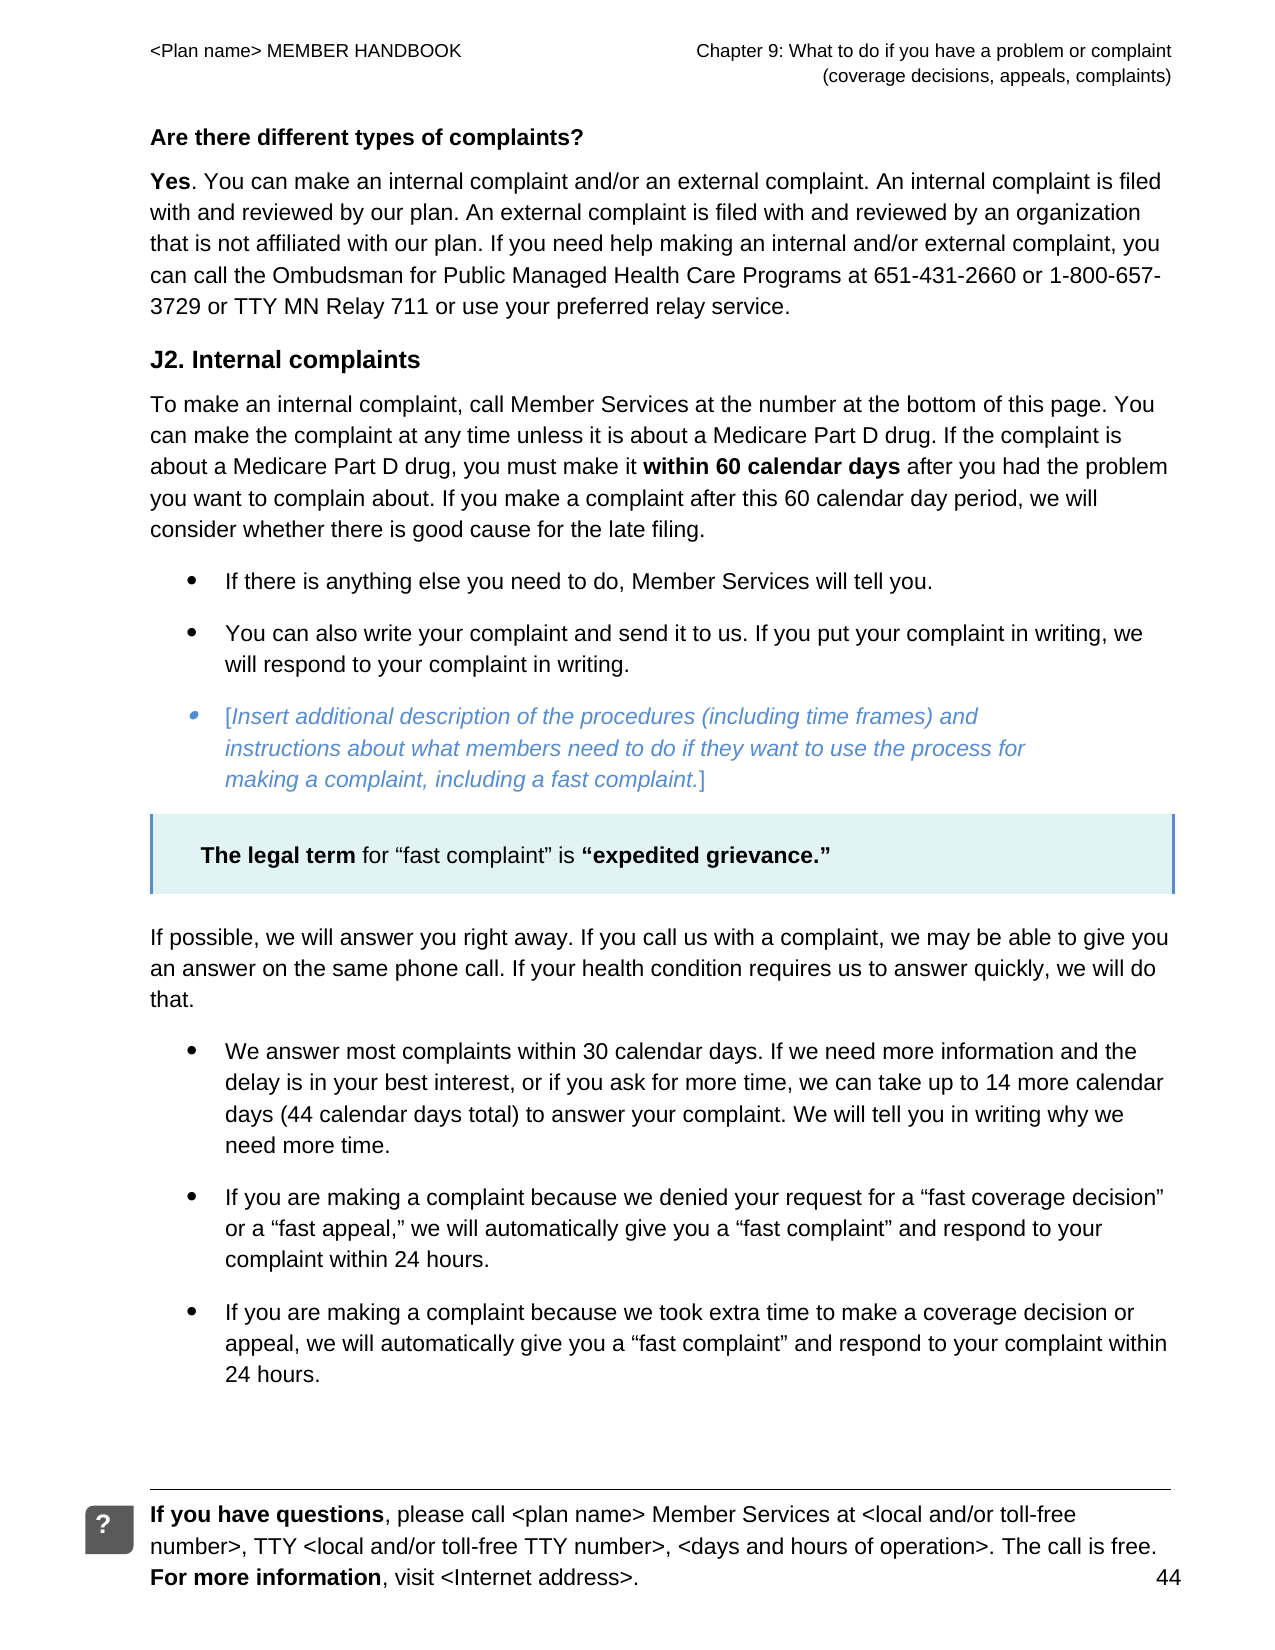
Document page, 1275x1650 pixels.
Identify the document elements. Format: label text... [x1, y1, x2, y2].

list If you are making a complaint because we took extra time to make a coverage decision or appeal, we will automatically give you a “fast complaint” and respond to your complaint within 24 hours. [187, 1295, 1171, 1389]
list If there is anything else you need to do, Member Services will tell you. [187, 564, 1171, 596]
subtitle Are there different types of complaints? [150, 118, 1096, 152]
list [Insert additional description of the procedures (including time frames) and instructions about what members need to do if they want to use the process for making a complaint, including a fast complaint.] [187, 700, 1096, 793]
text To make an internal complaint, call Member Services at the number at the bottom of this page. You can make the complaint at any time unless it is about a Medicare Part D drug. If the complaint is about a Medicare Part D drug, you must make it within 60 calendar days after you had the problem you want to complain about. If you make a complaint after this 60 calendar day period, we will consider whether there is good cause for the late filing. [150, 387, 1171, 543]
table_header The legal term for “fast complaint” is “expedited grievance.” [153, 818, 1172, 890]
text Yes. You can make an internal complaint and/or an external complaint. An internal complaint is filed with and reviewed by our plan. An external complaint is filed with and reviewed by an organization that is not affiliated with our plan. If you need help making an internal and/or external complaint, you can call the Ombudsman for Public Managed Health Care Programs at 651-431-2660 or 1-800-657-3729 or TTY MN Relay 711 or use your preferred relay service. [150, 164, 1171, 321]
list You can also write your complaint and send it to us. If you put your complaint in writing, we will respond to your complaint in writing. [187, 616, 1171, 679]
text If possible, we will answer you right away. If you call us with a complaint, we may be able to give you an answer on the same phone call. If your health condition requires us to answer quickly, we will do that. [150, 920, 1171, 1014]
subtitle J2. Internal complaints [150, 341, 1096, 375]
list If you are making a complaint because we denied your request for a “fast coverage decision” or a “fast appeal,” we will automatically give you a “fast complaint” and respond to your complaint within 24 hours. [187, 1180, 1171, 1274]
list We answer most complaints within 30 calendar days. If we need more information and the delay is in your best interest, or if you ask for more time, we can take up to 14 more calendar days (44 calendar days total) to answer your complaint. We will tell you in writing why we need more time. [187, 1034, 1171, 1159]
